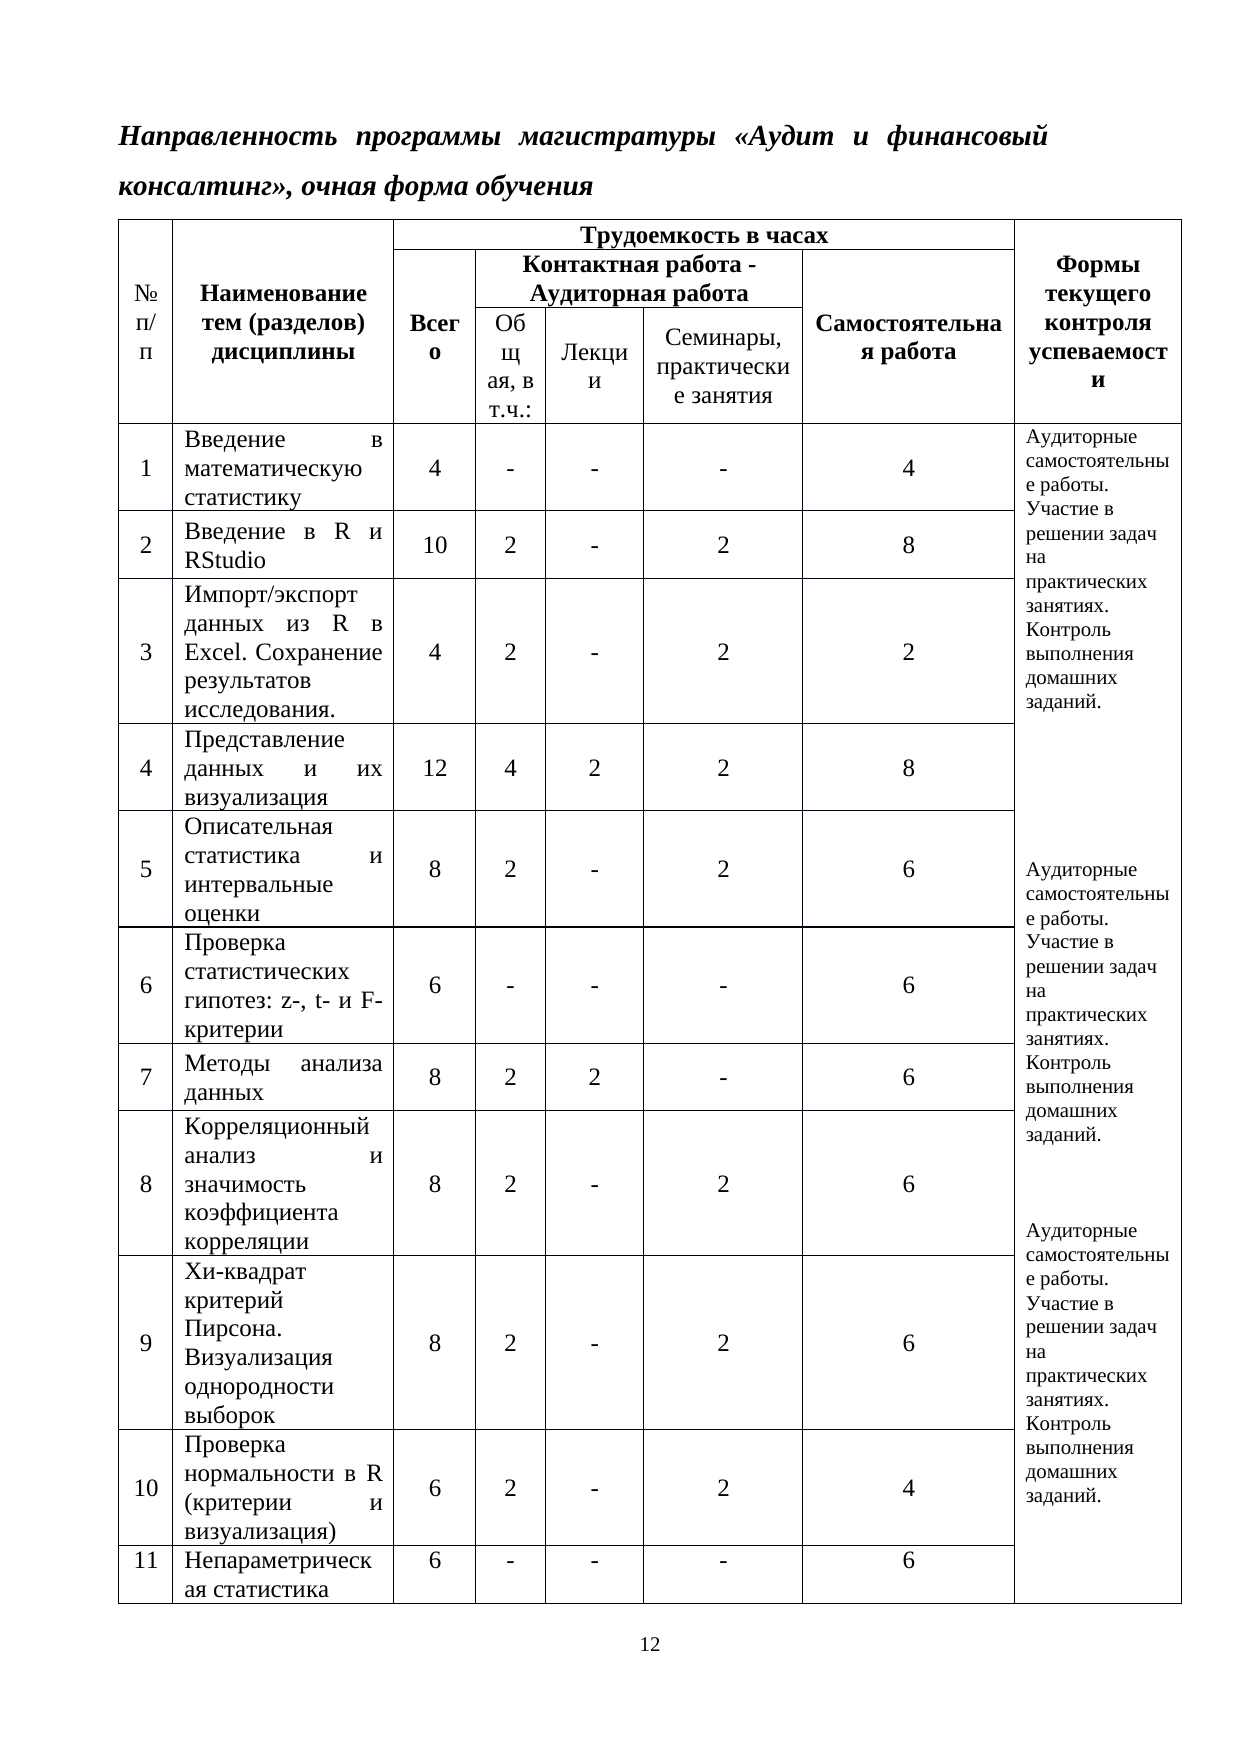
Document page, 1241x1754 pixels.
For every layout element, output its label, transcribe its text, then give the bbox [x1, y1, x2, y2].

table_cell 11 [119, 1546, 172, 1603]
table_cell 2 [644, 724, 802, 810]
table_cell Контактная работа - Аудиторная работа [476, 250, 802, 307]
table_cell 2 [644, 579, 802, 723]
table_cell 2 [644, 1111, 802, 1255]
table_cell - [644, 928, 802, 1042]
table_cell Аудиторные самостоятельные работы. Участие в решении задач на практических занятиях. Контроль выполнения домашних заданий. Аудиторные самостоятельные работы. Участие в решении задач на практических занятиях. Контроль выполнения домашних заданий. Аудиторные самостоятельные работы. Участие в решении задач на практических занятиях. Контроль выполнения домашних заданий. Аудиторные самостоятельные работы. Участие в решении задач на практических занятиях. Контроль выполнения домашних заданий. [1015, 424, 1181, 1603]
table_cell 9 [119, 1256, 172, 1428]
table_cell Импорт/экспорт данных из R в Excel. Сохранение результатов исследования. [173, 579, 393, 723]
table_cell 2 [546, 1044, 643, 1110]
table_cell 4 [803, 1430, 1014, 1544]
table_cell 6 [803, 1111, 1014, 1255]
table_cell Методы анализа данных [173, 1044, 393, 1110]
table_cell Всего [394, 250, 475, 423]
table_cell - [476, 928, 545, 1042]
table_cell 6 [803, 1546, 1014, 1603]
table_cell - [476, 1546, 545, 1603]
table_cell Семинары, практические занятия [644, 308, 802, 423]
table_cell Введение в математическую статистику [173, 424, 393, 510]
table_cell 3 [119, 579, 172, 723]
table_cell 2 [476, 579, 545, 723]
table_cell Проверка статистических гипотез: z-, t- и F-критерии [173, 928, 393, 1042]
table_cell Общ ая, в т.ч.: [476, 308, 545, 423]
table_cell - [644, 424, 802, 510]
table_cell - [546, 1546, 643, 1603]
table_cell - [644, 1546, 802, 1603]
table_cell 6 [803, 928, 1014, 1042]
table_cell 7 [119, 1044, 172, 1110]
table_cell 10 [394, 511, 475, 578]
table_header Наименование тем (разделов) дисциплины [173, 220, 393, 423]
table_header № п/п [119, 220, 172, 423]
table_cell 8 [394, 1111, 475, 1255]
table_cell - [546, 1111, 643, 1255]
table_cell 2 [546, 724, 643, 810]
table_cell - [546, 579, 643, 723]
table_cell 6 [394, 928, 475, 1042]
table_header Трудоемкость в часах [394, 220, 1014, 248]
table_cell 2 [476, 1111, 545, 1255]
table_cell Корреляционный анализ и значимость коэффициента корреляции [173, 1111, 393, 1255]
table_cell 6 [394, 1546, 475, 1603]
table_cell 4 [476, 724, 545, 810]
table_cell 8 [803, 511, 1014, 578]
table_header Формы текущего контроля успеваемости [1015, 220, 1181, 423]
table_cell 6 [803, 811, 1014, 926]
table_cell 8 [394, 811, 475, 926]
table_cell Проверка нормальности в R (критерии и визуализация) [173, 1430, 393, 1544]
table_cell - [546, 1430, 643, 1544]
table_cell 12 [394, 724, 475, 810]
table_cell 2 [476, 1256, 545, 1428]
table_cell 4 [803, 424, 1014, 510]
table_cell 8 [394, 1044, 475, 1110]
table_cell 6 [119, 928, 172, 1042]
table_cell 4 [394, 424, 475, 510]
table_cell 2 [644, 1256, 802, 1428]
table_cell 2 [803, 579, 1014, 723]
table_cell 2 [119, 511, 172, 578]
table_cell 2 [476, 1044, 545, 1110]
table_cell 2 [644, 511, 802, 578]
table_cell Непараметрическая статистика [173, 1546, 393, 1603]
table_cell 1 [119, 424, 172, 510]
table_cell 6 [394, 1430, 475, 1544]
table_cell Лекции [546, 308, 643, 423]
table_cell 4 [119, 724, 172, 810]
table_cell Хи-квадрат критерий Пирсона. Визуализация однородности выборок [173, 1256, 393, 1428]
table_cell Введение в R и RStudio [173, 511, 393, 578]
table_cell 8 [394, 1256, 475, 1428]
table_cell 2 [476, 811, 545, 926]
table_cell 2 [644, 1430, 802, 1544]
table_cell 6 [803, 1044, 1014, 1110]
table_cell 8 [119, 1111, 172, 1255]
text Направленность программы магистратуры «Аудит и финансовый консалтинг», очная форма обучения [118, 118, 1052, 202]
table_cell 10 [119, 1430, 172, 1544]
table_cell - [476, 424, 545, 510]
table_cell Представление данных и их визуализация [173, 724, 393, 810]
table_cell 2 [476, 511, 545, 578]
table_cell 2 [644, 811, 802, 926]
table_cell - [546, 1256, 643, 1428]
table_cell Самостоятельная работа [803, 250, 1014, 423]
table_cell 6 [803, 1256, 1014, 1428]
table_cell Описательная статистика и интервальные оценки [173, 811, 393, 926]
table_cell - [644, 1044, 802, 1110]
table_cell - [546, 928, 643, 1042]
table_cell 2 [476, 1430, 545, 1544]
table_cell - [546, 511, 643, 578]
table_cell 8 [803, 724, 1014, 810]
table_cell 5 [119, 811, 172, 926]
table_cell - [546, 424, 643, 510]
table_cell 4 [394, 579, 475, 723]
table_cell - [546, 811, 643, 926]
